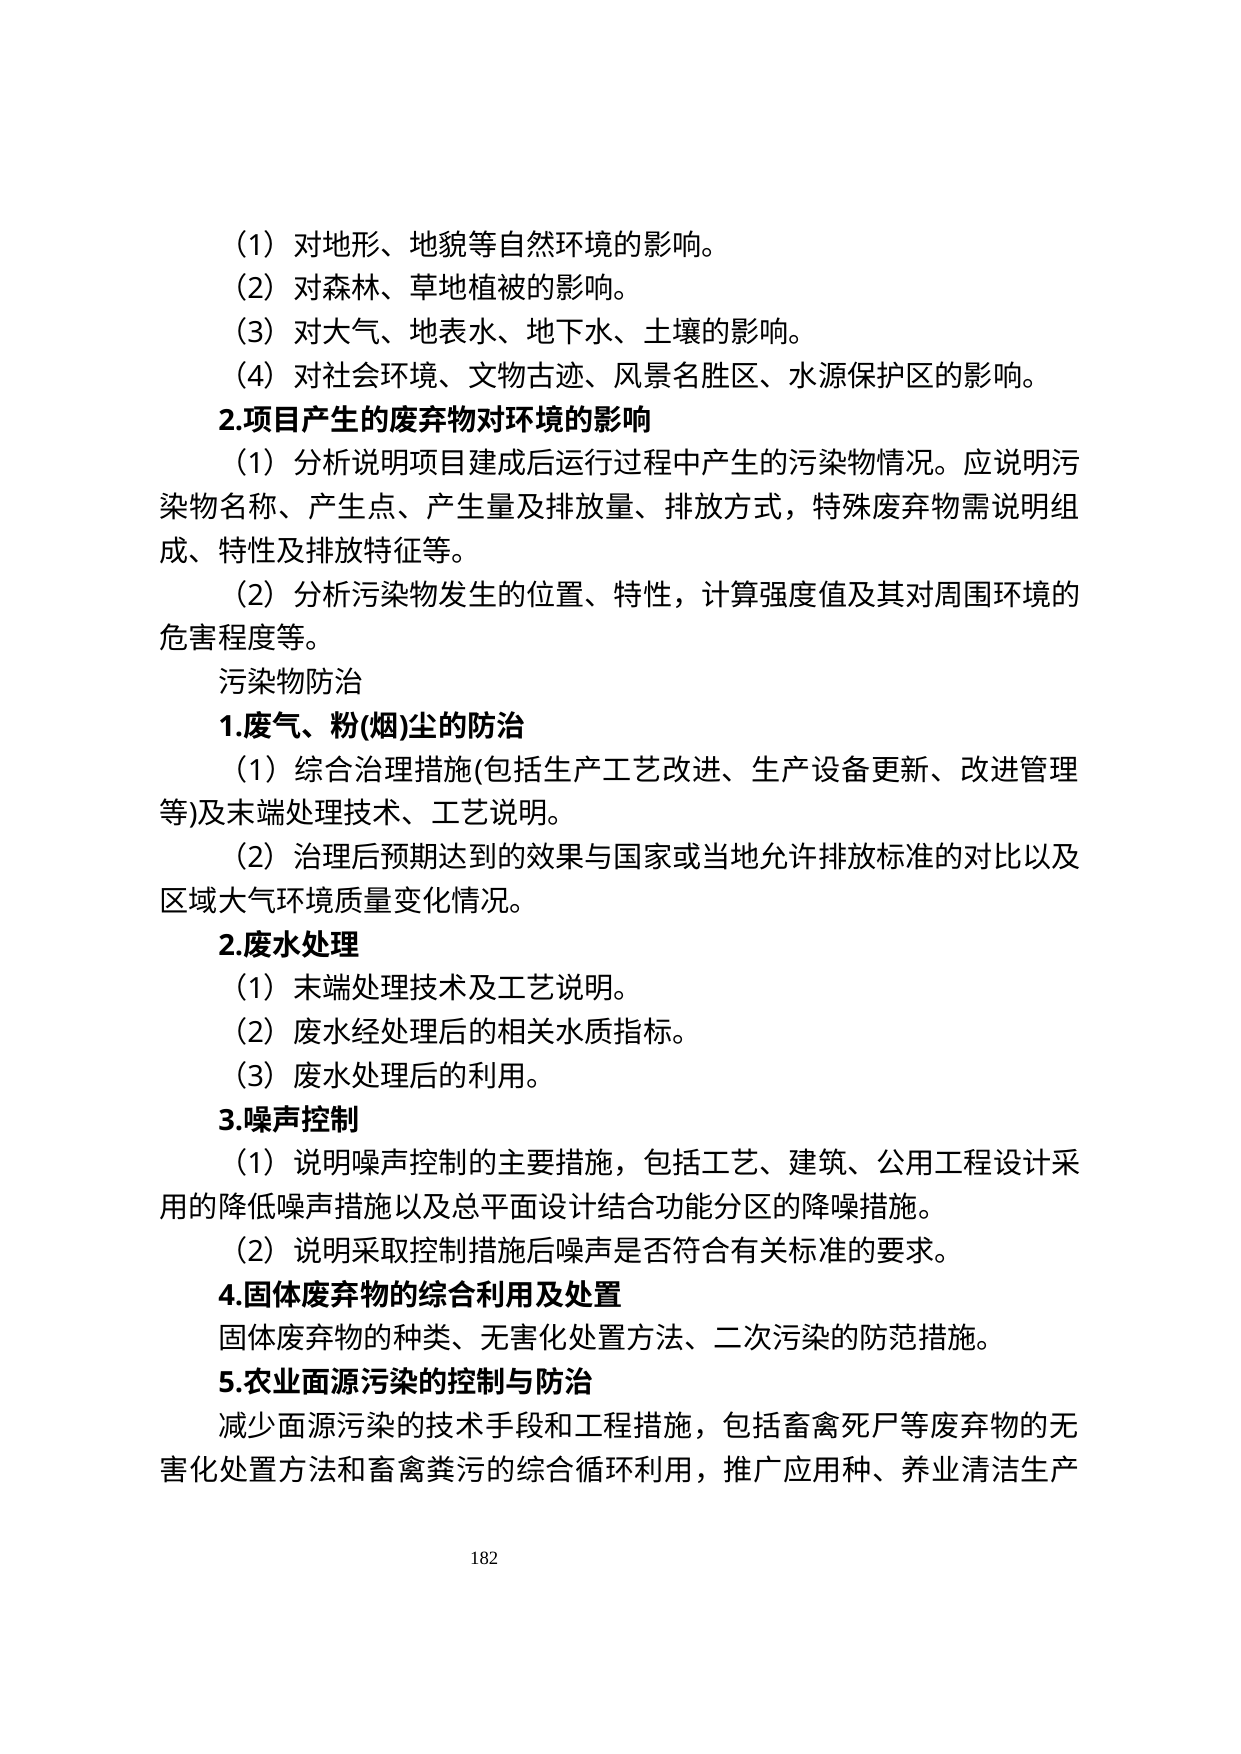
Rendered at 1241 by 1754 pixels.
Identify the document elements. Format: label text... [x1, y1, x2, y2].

text （1）对地形、地貌等自然环境的影响。 [159, 220, 1081, 264]
text 污染物防治 [159, 658, 1081, 701]
text （1）末端处理技术及工艺说明。 [159, 964, 1081, 1008]
text （1）说明噪声控制的主要措施，包括工艺、建筑、公用工程设计采用的降低噪声措施以及总平面设计结合功能分区的降噪措施。 [159, 1139, 1081, 1226]
text （1）综合治理措施(包括生产工艺改进、生产设备更新、改进管理等)及末端处理技术、工艺说明。 [159, 745, 1081, 833]
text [159, 1401, 1081, 1489]
text （4）对社会环境、文物古迹、风景名胜区、水源保护区的影响。 [159, 351, 1081, 395]
text 2.废水处理 [159, 920, 1081, 964]
text 5.农业面源污染的控制与防治 [159, 1358, 1081, 1401]
text （2）对森林、草地植被的影响。 [159, 264, 1081, 308]
text 3.噪声控制 [159, 1095, 1081, 1139]
text 2.项目产生的废弃物对环境的影响 [159, 395, 1081, 439]
text （3）对大气、地表水、地下水、土壤的影响。 [159, 308, 1081, 351]
text 固体废弃物的种类、无害化处置方法、二次污染的防范措施。 [159, 1314, 1081, 1358]
text （2）治理后预期达到的效果与国家或当地允许排放标准的对比以及区域大气环境质量变化情况。 [159, 833, 1081, 920]
text （2）废水经处理后的相关水质指标。 [159, 1008, 1081, 1051]
text （2）说明采取控制措施后噪声是否符合有关标准的要求。 [159, 1226, 1081, 1270]
text （1）分析说明项目建成后运行过程中产生的污染物情况。应说明污染物名称、产生点、产生量及排放量、排放方式，特殊废弃物需说明组成、特性及排放特征等。 [159, 439, 1081, 570]
text （2）分析污染物发生的位置、特性，计算强度值及其对周围环境的危害程度等。 [159, 570, 1081, 658]
text 4.固体废弃物的综合利用及处置 [159, 1270, 1081, 1314]
text 1.废气、粉(烟)尘的防治 [159, 701, 1081, 745]
text （3）废水处理后的利用。 [159, 1051, 1081, 1095]
